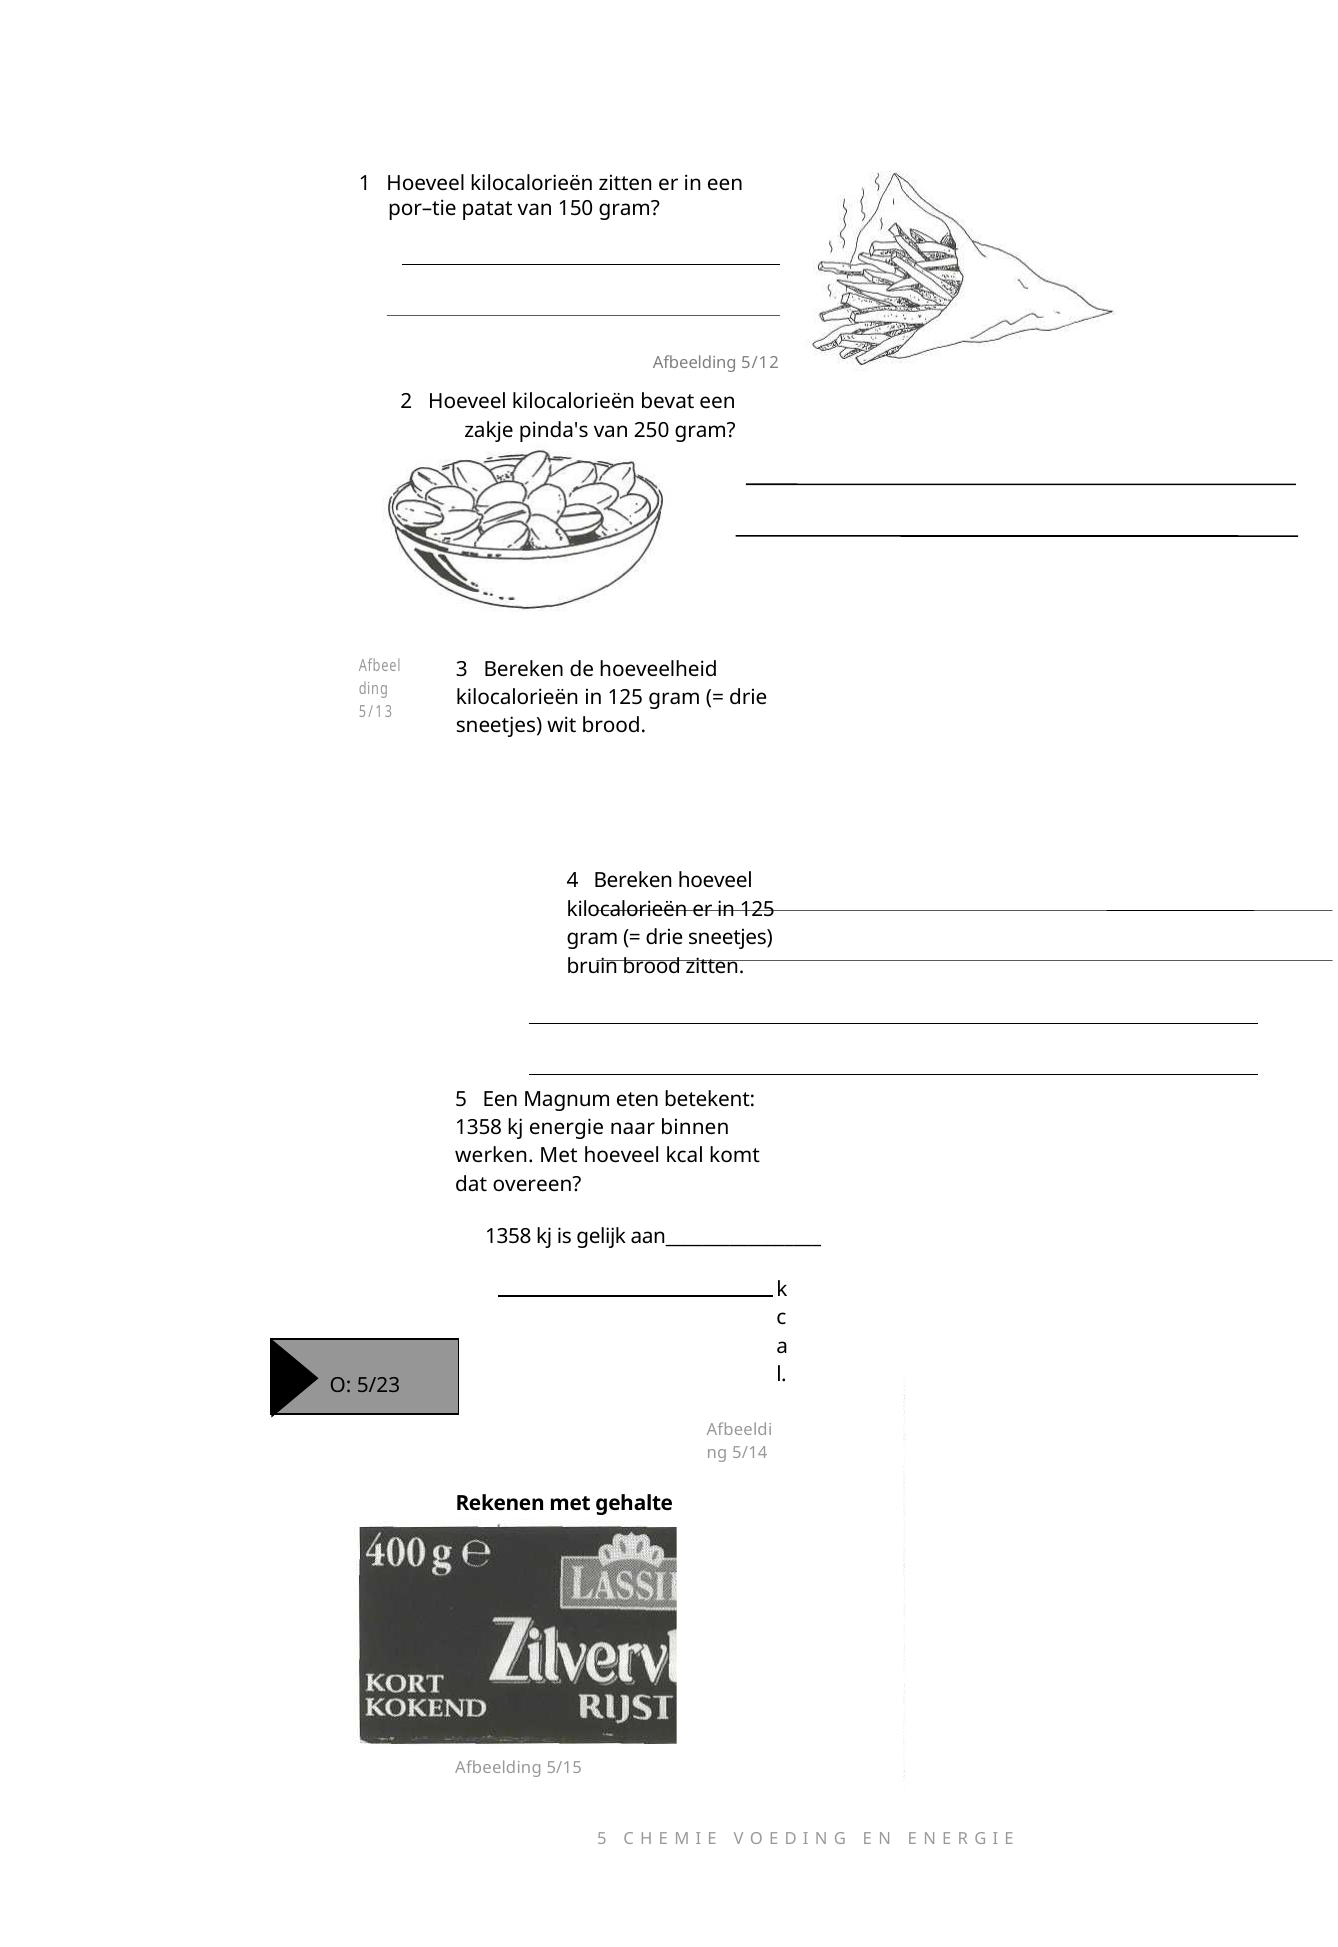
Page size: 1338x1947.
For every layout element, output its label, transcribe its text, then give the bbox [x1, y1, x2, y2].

picture [358, 443, 681, 619]
picture [353, 1519, 677, 1748]
text 4 Bereken hoeveel kilocalorieën er in (= drie sneetjes) bruin brood zitten. [566, 866, 778, 979]
text Rekenen met gehalte [455, 1488, 778, 1517]
text Afbeelding 5/13 [358, 654, 409, 722]
text 3 Bereken de hoeveelheid kilocalorieën in (= drie sneetjes) wit brood. [456, 654, 778, 739]
text 1358 kj is gelijk aan [485, 1221, 778, 1250]
text Afbeelding 5/15 [455, 1524, 778, 1778]
text 2 Hoeveel kilocalorieën bevat een zakje pinda's van ? [358, 386, 736, 443]
text Afbeelding 5/12 [358, 351, 778, 374]
text 1 Hoeveel kilocalorieën zitten er in een por–tie patat van ? [358, 169, 778, 221]
text Afbeelding 5/14 [706, 1418, 778, 1463]
picture [797, 147, 1160, 386]
